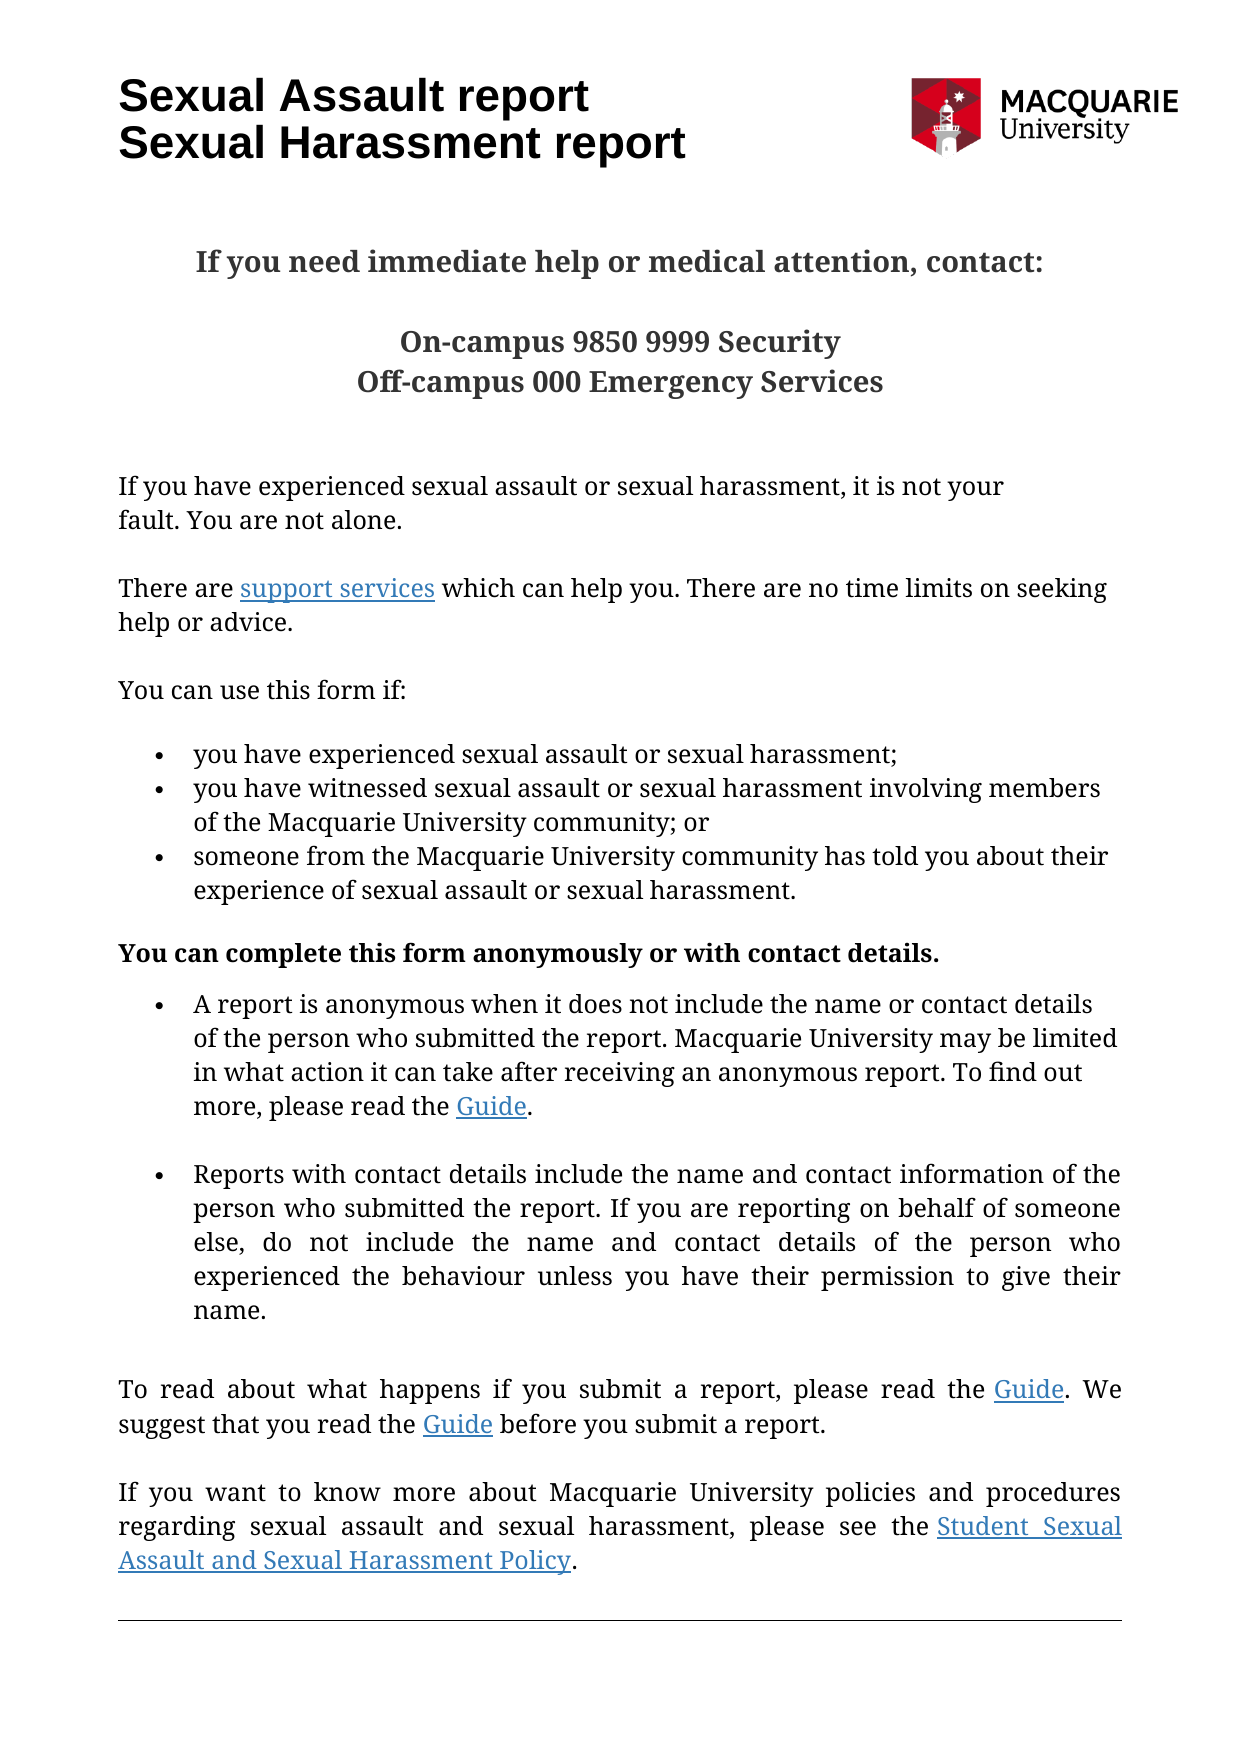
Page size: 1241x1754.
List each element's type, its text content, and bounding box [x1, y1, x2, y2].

picture [901, 68, 1187, 163]
list A report is anonymous when it does not include the name or contact details of the person who submitted the report. Macquarie University may be limited in what action it can take after receiving an anonymous report. To find out more, please read the Guide. [156, 986, 1122, 1123]
list someone from the Macquarie University community has told you about their experience of sexual assault or sexual harassment. [156, 838, 1122, 907]
text If you have experienced sexual assault or sexual harassment, it is not your fault. You are not alone. [118, 469, 1122, 537]
text Off-campus 000 Emergency Services [118, 361, 1122, 401]
list you have witnessed sexual assault or sexual harassment involving members of the Macquarie University community; or [156, 770, 1122, 838]
text There are support services which can help you. There are no time limits on seeking help or advice. [118, 571, 1122, 639]
text On-campus 9850 9999 Security [118, 321, 1122, 361]
list Reports with contact details include the name and contact information of the person who submitted the report. If you are reporting on behalf of someone else, do not include the name and contact details of the person who experienced the behaviour unless you have their permission to give their name. [156, 1157, 1122, 1327]
subtitle Sexual Assault report Sexual Harassment report [118, 74, 1122, 169]
text You can complete this form anonymously or with contact details. [118, 936, 1122, 970]
text If you need immediate help or medical attention, contact: [118, 242, 1122, 281]
text If you want to know more about Macquarie University policies and procedures regarding sexual assault and sexual harassment, please see the Student Sexual Assault and Sexual Harassment Policy. [118, 1474, 1122, 1577]
text You can use this form if: [118, 673, 1122, 707]
list you have experienced sexual assault or sexual harassment; [156, 736, 1122, 770]
text To read about what happens if you submit a report, please read the Guide. We suggest that you read the Guide before you submit a report. [118, 1372, 1122, 1440]
